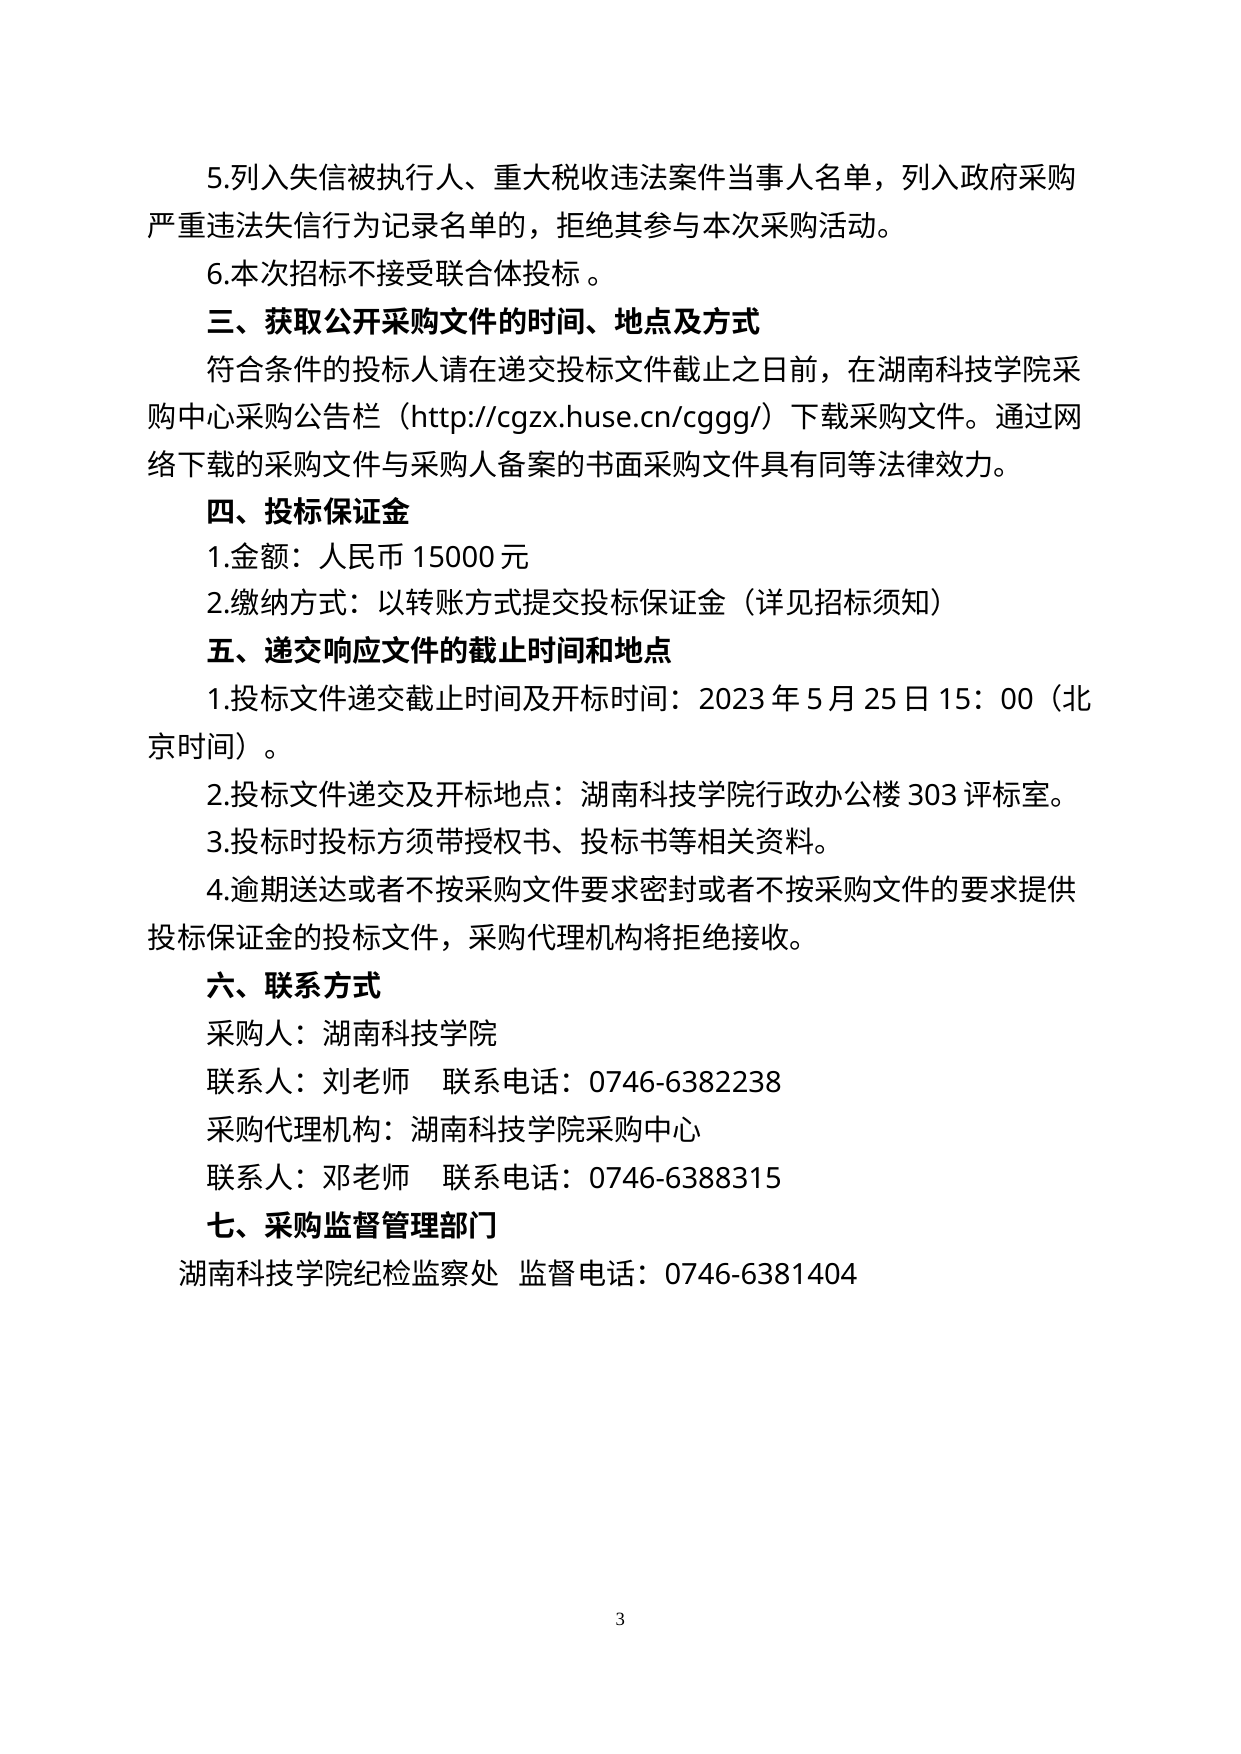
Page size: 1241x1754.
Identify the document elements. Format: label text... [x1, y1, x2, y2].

text 三、获取公开采购文件的时间、地点及方式 [148, 294, 1092, 342]
text 联系人：刘老师 联系电话：0746-6382238 [148, 1054, 1092, 1102]
text 四、投标保证金 [148, 485, 1092, 531]
text 符合条件的投标人请在递交投标文件截止之日前，在湖南科技学院采购中心采购公告栏（http://cgzx.huse.cn/cggg/）下载采购文件。通过网络下载的采购文件与采购人备案的书面采购文件具有同等法律效力。 [148, 342, 1092, 485]
text 五、递交响应文件的截止时间和地点 [148, 623, 1092, 671]
text 湖南科技学院纪检监察处 监督电话：0746-6381404 [148, 1246, 1092, 1294]
text 联系人：邓老师 联系电话：0746-6388315 [148, 1150, 1092, 1198]
text 六、联系方式 [148, 958, 1092, 1006]
text 3.投标时投标方须带授权书、投标书等相关资料。 [148, 814, 1092, 862]
text 6.本次招标不接受联合体投标 。 [148, 246, 1092, 294]
text 2.缴纳方式：以转账方式提交投标保证金（详见招标须知） [148, 577, 1092, 623]
text 七、采购监督管理部门 [148, 1198, 1092, 1246]
text 1.投标文件递交截止时间及开标时间：2023年5月25日15：00（北京时间）。 [148, 671, 1092, 767]
text 2.投标文件递交及开标地点：湖南科技学院行政办公楼303评标室。 [148, 767, 1092, 814]
text 1.金额：人民币15000元 [148, 531, 1092, 577]
text 5.列入失信被执行人、重大税收违法案件当事人名单，列入政府采购严重违法失信行为记录名单的，拒绝其参与本次采购活动。 [148, 150, 1092, 246]
text 4.逾期送达或者不按采购文件要求密封或者不按采购文件的要求提供投标保证金的投标文件，采购代理机构将拒绝接收。 [148, 862, 1092, 958]
text 采购代理机构：湖南科技学院采购中心 [148, 1102, 1092, 1150]
text 采购人：湖南科技学院 [148, 1006, 1092, 1054]
